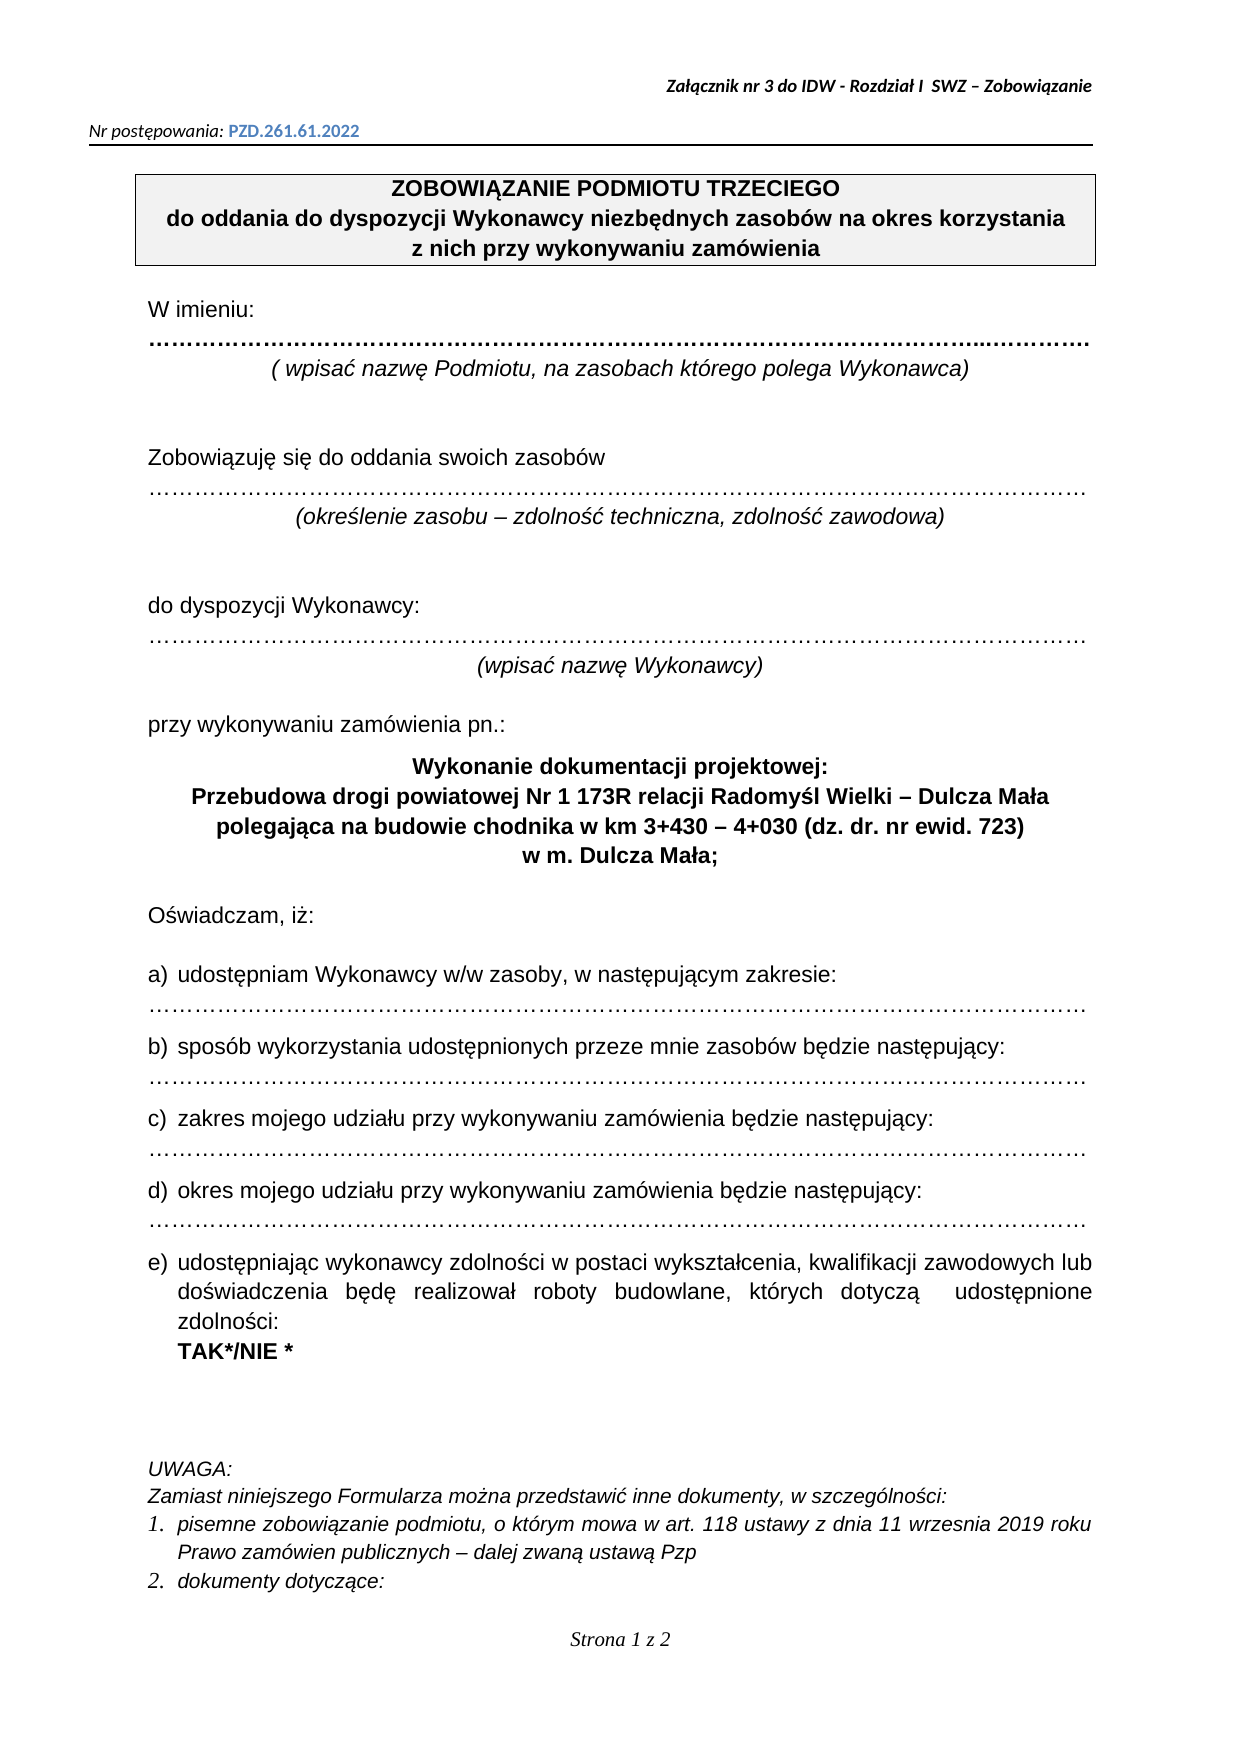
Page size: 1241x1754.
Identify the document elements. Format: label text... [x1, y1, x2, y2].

text Wykonanie dokumentacji projektowej: [148, 753, 1093, 780]
list dokumenty dotyczące: [148, 1567, 1093, 1593]
text (wpisać nazwę Wykonawcy) [148, 652, 1093, 678]
list okres mojego udziału przy wykonywaniu zamówienia będzie następujący: [148, 1177, 1093, 1203]
text …………………………………………………………………………………………………………… [148, 622, 1093, 648]
text polegająca na budowie chodnika w km 3+430 – 4+030 (dz. dr. nr ewid. 723) [148, 813, 1093, 839]
list sposób wykorzystania udostępnionych przeze mnie zasobów będzie następujący: [148, 1033, 1093, 1059]
text W imieniu: [148, 296, 1093, 322]
text przy wykonywaniu zamówienia pn.: [148, 711, 1093, 737]
text …………………………………………………………………………………………………………… [148, 474, 1093, 500]
text Zamiast niniejszego Formularza można przedstawić inne dokumenty, w szczególności: [148, 1483, 1093, 1507]
text …………………………………………………………………………………………………………… [148, 1206, 1093, 1233]
text Zobowiązuję się do oddania swoich zasobów [148, 444, 1093, 470]
text Przebudowa drogi powiatowej Nr 1 173R relacji Radomyśl Wielki – Dulcza Mała [148, 783, 1093, 809]
text ………………………………………………………………………………………………...…………. [148, 325, 1093, 352]
text …………………………………………………………………………………………………………… [148, 1063, 1093, 1089]
list pisemne zobowiązanie podmiotu, o którym mowa w art. 118 ustawy z dnia 11 wrzesnia 2019 roku Prawo zamówien publicznych – dalej zwaną ustawą Pzp [148, 1510, 1093, 1564]
text Oświadczam, iż: [148, 902, 1093, 928]
text (określenie zasobu – zdolność techniczna, zdolność zawodowa) [148, 503, 1093, 530]
list udostępniam Wykonawcy w/w zasoby, w następującym zakresie: [148, 961, 1093, 987]
text w m. Dulcza Mała; [148, 842, 1093, 869]
text TAK*/NIE * [177, 1338, 1093, 1364]
list udostępniając wykonawcy zdolności w postaci wykształcenia, kwalifikacji zawodowych lub doświadczenia będę realizował roboty budowlane, których dotyczą udostępnione zdolności: [148, 1249, 1093, 1334]
text …………………………………………………………………………………………………………… [148, 991, 1093, 1017]
table_header ZOBOWIĄZANIE PODMIOTU TRZECIEGO do oddania do dyspozycji Wykonawcy niezbędnych zasobów na okres korzystania z nich przy wykonywaniu zamówienia [136, 175, 1095, 265]
list zakres mojego udziału przy wykonywaniu zamówienia będzie następujący: [148, 1105, 1093, 1131]
text …………………………………………………………………………………………………………… [148, 1134, 1093, 1161]
text UWAGA: [148, 1456, 1093, 1480]
text ( wpisać nazwę Podmiotu, na zasobach którego polega Wykonawca) [148, 355, 1093, 381]
text do dyspozycji Wykonawcy: [148, 592, 1093, 619]
